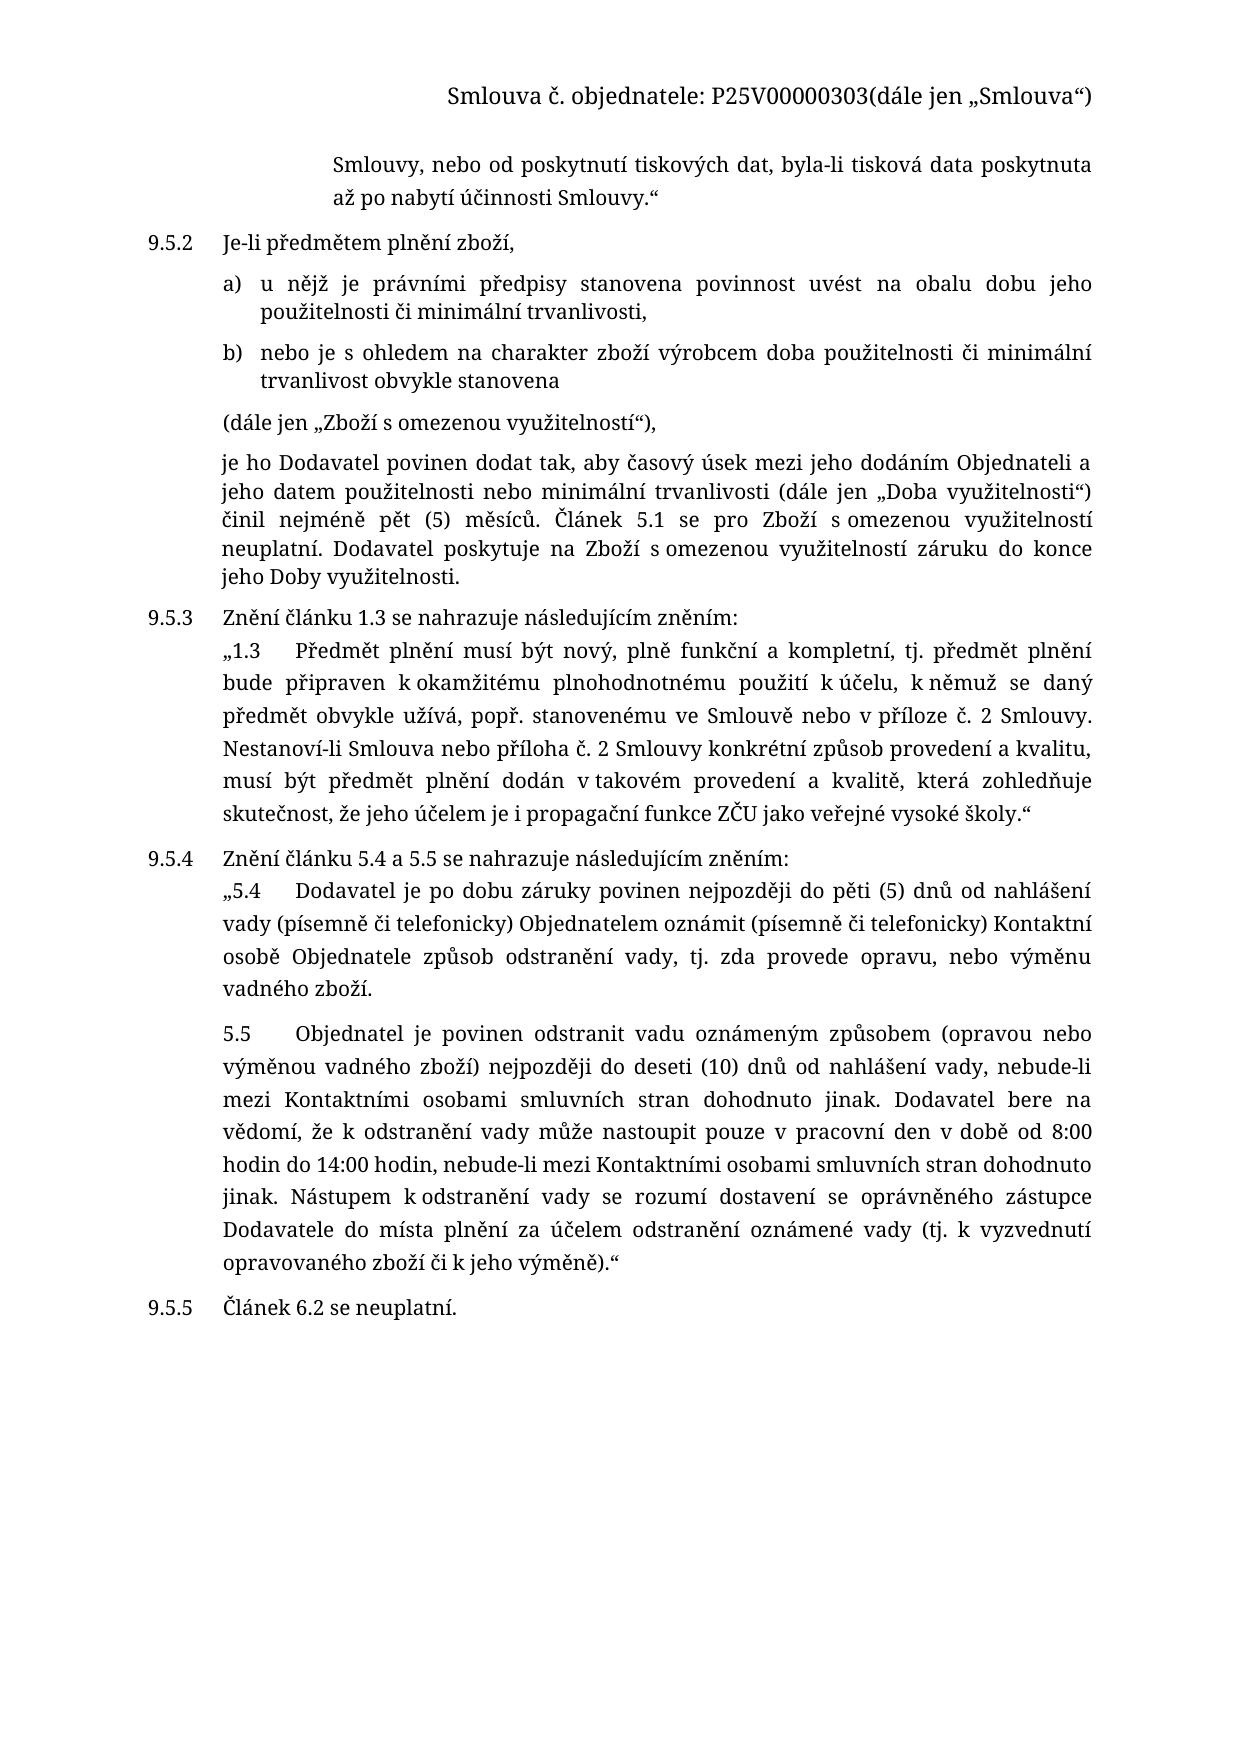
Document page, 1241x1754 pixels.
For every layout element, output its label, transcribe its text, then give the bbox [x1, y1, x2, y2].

text (dále jen „Zboží s omezenou využitelností“), [223, 408, 1093, 436]
list Znění článku 1.3 se nahrazuje následujícím zněním: [148, 603, 1093, 632]
list nebo je s ohledem na charakter zboží výrobcem doba použitelnosti či minimální trvanlivost obvykle stanovena [223, 338, 1093, 395]
text je ho Dodavatel povinen dodat tak, aby časový úsek mezi jeho dodáním Objednateli a jeho datem použitelnosti nebo minimální trvanlivosti (dále jen „Doba využitelnosti“) činil nejméně pět (5) měsíců. Článek 5.1 se pro Zboží s omezenou využitelností neuplatní. Dodavatel poskytuje na Zboží s omezenou využitelností záruku do konce jeho Doby využitelnosti. [221, 448, 1093, 591]
list 5.5 Objednatel je povinen odstranit vadu oznámeným způsobem (opravou nebo výměnou vadného zboží) nejpozději do deseti (10) dnů od nahlášení vady, nebude-li mezi Kontaktními osobami smluvních stran dohodnuto jinak. Dodavatel bere na vědomí, že k odstranění vady může nastoupit pouze v pracovní den v době od 8:00 hodin do 14:00 hodin, nebude-li mezi Kontaktními osobami smluvních stran dohodnuto jinak. Nástupem k odstranění vady se rozumí dostavení se oprávněného zástupce Dodavatele do místa plnění za účelem odstranění oznámené vady (tj. k vyzvednutí opravovaného zboží či k jeho výměně).“ [223, 1019, 1093, 1276]
list „1.3 Předmět plnění musí být nový, plně funkční a kompletní, tj. předmět plnění bude připraven k okamžitému plnohodnotnému použití k účelu, k němuž se daný předmět obvykle užívá, popř. stanovenému ve Smlouvě nebo v příloze č. 2 Smlouvy. Nestanoví-li Smlouva nebo příloha č. 2 Smlouvy konkrétní způsob provedení a kvalitu, musí být předmět plnění dodán v takovém provedení a kvalitě, která zohledňuje skutečnost, že jeho účelem je i propagační funkce ZČU jako veřejné vysoké školy.“ [223, 636, 1093, 827]
list Je-li předmětem plnění zboží, [148, 228, 1093, 256]
list Znění článku 5.4 a 5.5 se nahrazuje následujícím zněním: [148, 844, 1093, 872]
list „5.4 Dodavatel je po dobu záruky povinen nejpozději do pěti (5) dnů od nahlášení vady (písemně či telefonicky) Objednatelem oznámit (písemně či telefonicky) Kontaktní osobě Objednatele způsob odstranění vady, tj. zda provede opravu, nebo výměnu vadného zboží. [223, 877, 1093, 1003]
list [295, 150, 1093, 211]
list Článek 6.2 se neuplatní. [148, 1293, 1093, 1321]
list u nějž je právními předpisy stanovena povinnost uvést na obalu dobu jeho použitelnosti či minimální trvanlivosti, [223, 269, 1093, 326]
